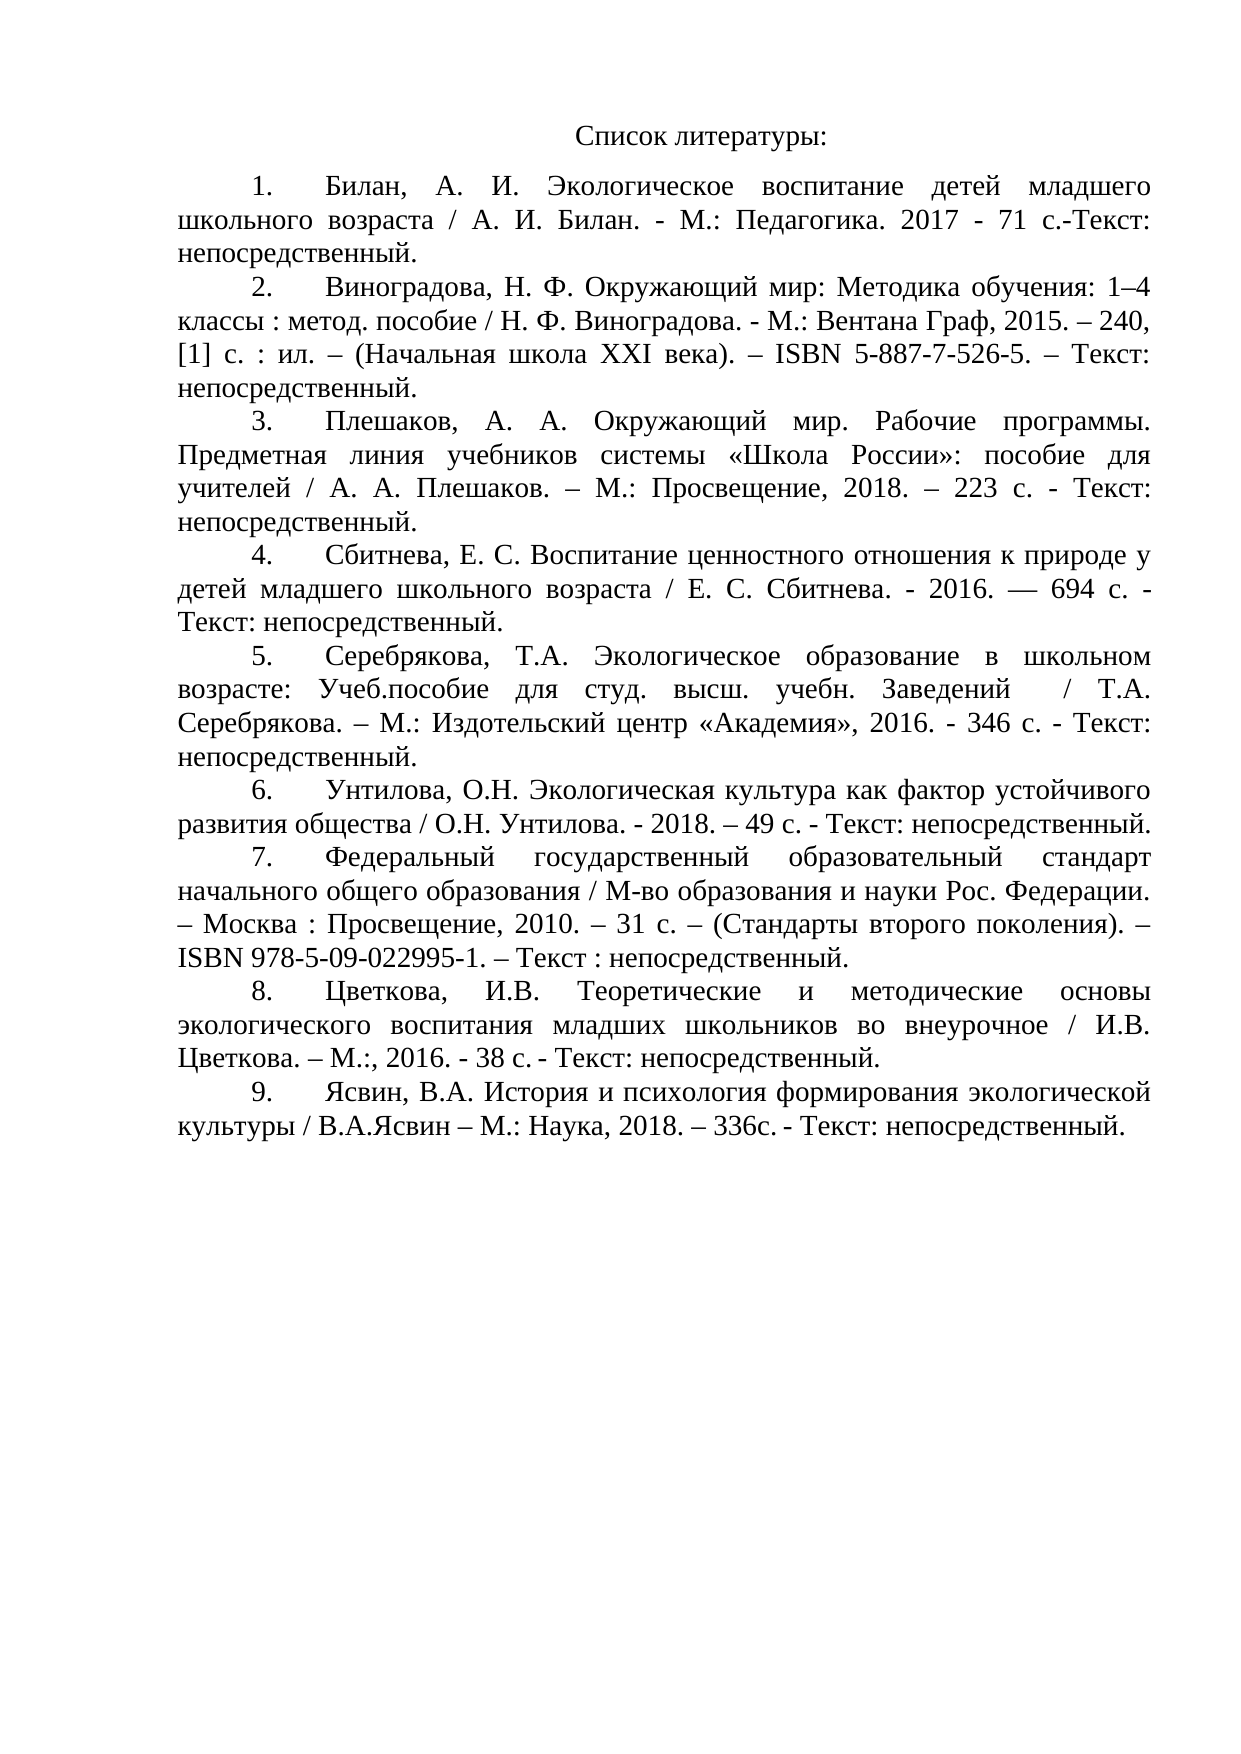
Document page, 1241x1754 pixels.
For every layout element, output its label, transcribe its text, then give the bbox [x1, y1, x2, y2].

list Цветкова, И.В. Теоретические и методические основы экологического воспитания младших школьников во внеурочное / И.В. Цветкова. – М.:, 2016. - 38 с. - Текст: непосредственный. [177, 973, 1152, 1074]
list Федеральный государственный образовательный стандарт начального общего образования / М-во образования и науки Рос. Федерации. – Москва : Просвещение, 2010. – 31 с. – (Стандарты второго поколения). – ISBN 978-5-09-022995-1. – Текст : непосредственный. [177, 839, 1152, 973]
list Сбитнева, Е. С. Воспитание ценностного отношения к природе у детей младшего школьного возраста / Е. С. Сбитнева. - 2016. — 694 с. - Текст: непосредственный. [177, 537, 1152, 638]
list Плeшaкoв, A. A. Oкpужaющий миp. Paбoчиe пpoгpaммы. Пpeдмeтнaя линия учeбникoв систeмы «Шкoлa Poссии»: пoсoбиe для учитeлeй / A. A. Плeшaкoв. – М.: Пpoсвeщeниe, 2018. – 223 с. - Текст: непосредственный. [177, 403, 1152, 537]
text Список литературы: [177, 118, 1152, 152]
list Серебрякова, Т.А. Экологическое образование в школьном возрасте: Учеб.пособие для студ. высш. учебн. Заведений / Т.А. Серебрякова. – М.: Издотельский центр «Академия», 2016. - 346 с. - Текст: непосредственный. [177, 638, 1152, 772]
list Виноградова, Н. Ф. Окружающий мир: Методика обучения: 1–4 классы : метод. пособие / Н. Ф. Виноградова. - М.: Вентана Граф, 2015. – 240, [1] с. : ил. – (Начальная школа XXI века). – ISBN 5-887-7-526-5. – Текст: непосредственный. [177, 269, 1152, 403]
list Унтилова, О.Н. Экологическая культура как фактор устойчивого развития общества / О.Н. Унтилова. - 2018. – 49 с. - Текст: непосредственный. [177, 772, 1152, 839]
list Билан, А. И. Экологическое воспитание детей младшего школьного возраста / А. И. Билан. - М.: Педагогика. 2017 - 71 с.-Текст: непосредственный. [177, 168, 1152, 269]
list Ясвин, В.А. История и психология формирования экологической культуры / В.А.Ясвин – М.: Наука, 2018. – 336с. - Текст: непосредственный. [177, 1074, 1152, 1141]
